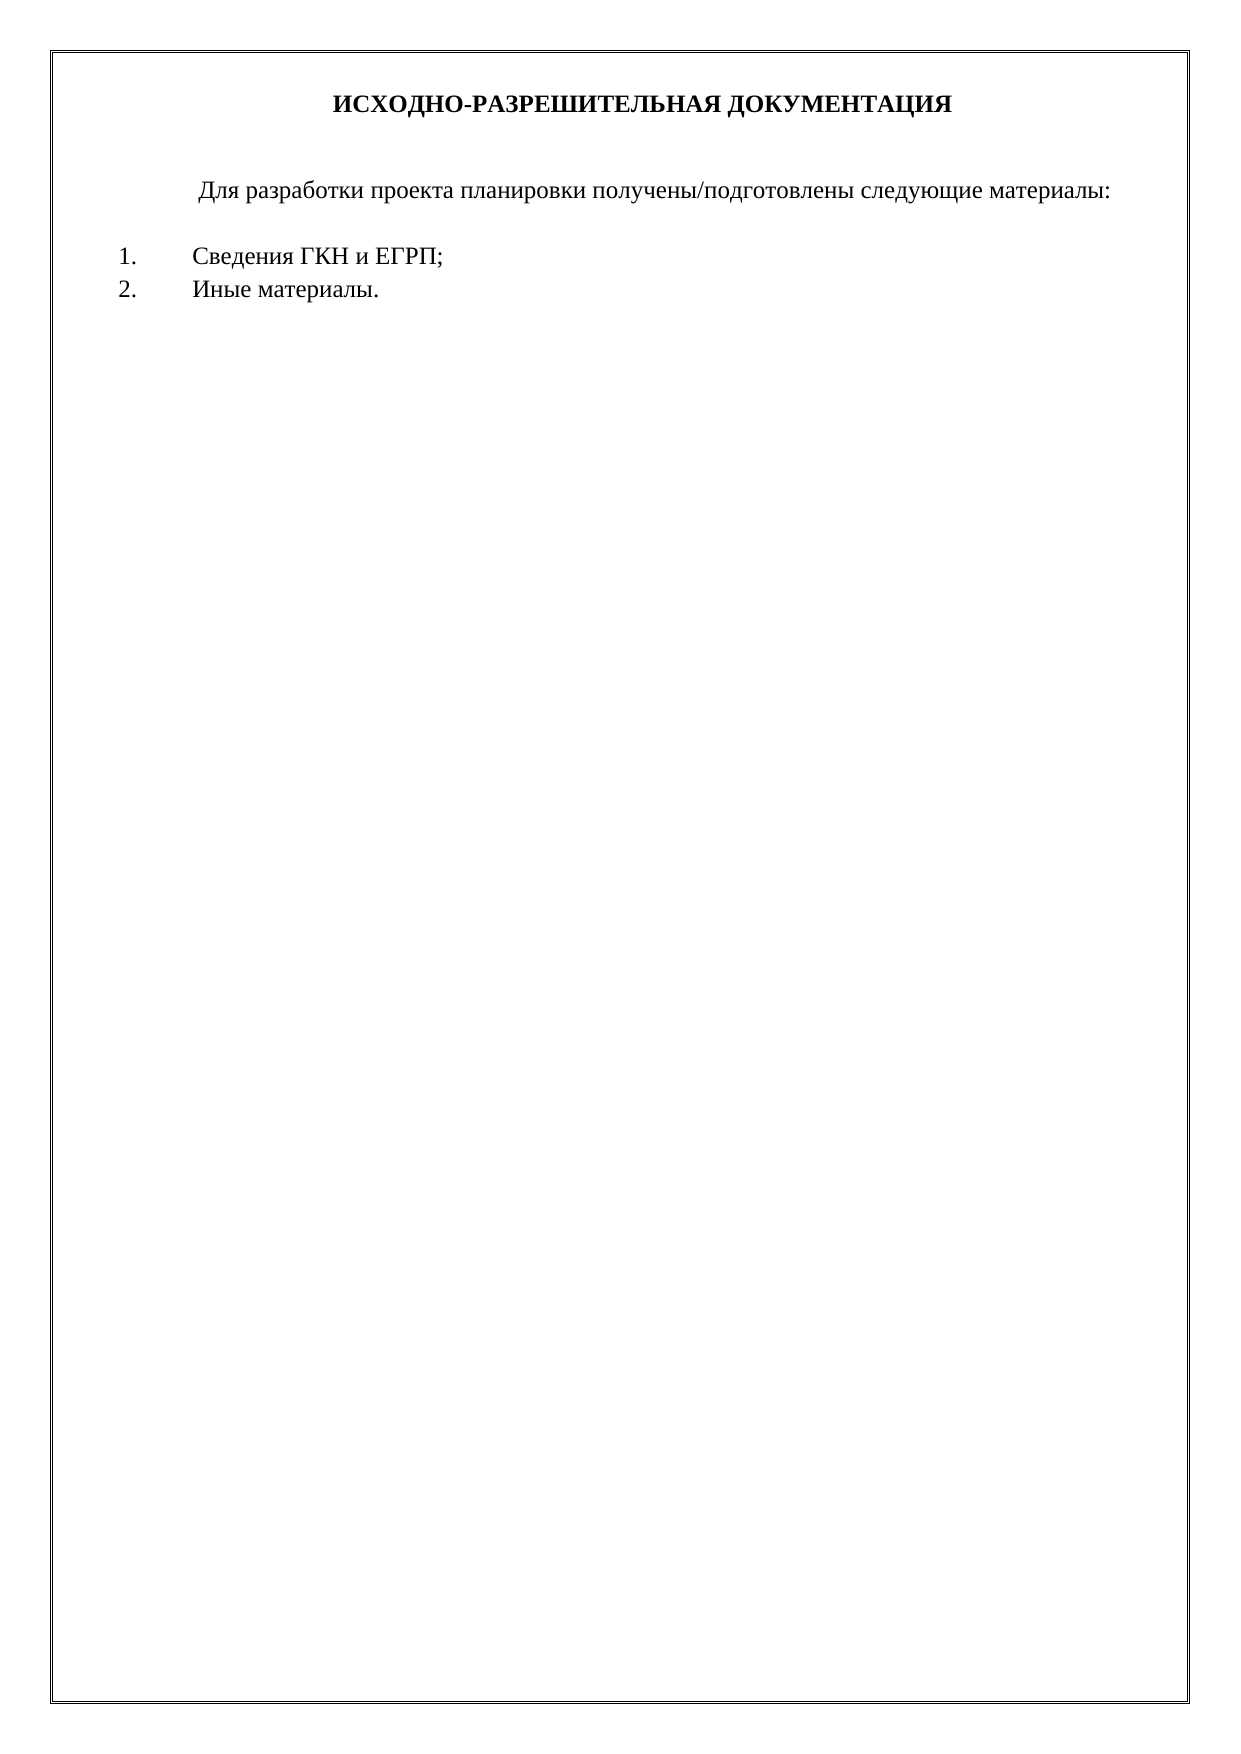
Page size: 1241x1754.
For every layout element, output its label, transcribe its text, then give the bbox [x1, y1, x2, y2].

list Сведения ГКН и ЕГРП; [118, 241, 1167, 270]
list Иные материалы. [118, 274, 1167, 303]
text Для разработки проекта планировки получены/подготовлены следующие материалы: [118, 175, 1167, 204]
text ИСХОДНО-РАЗРЕШИТЕЛЬНАЯ ДОКУМЕНТАЦИЯ [118, 89, 1167, 117]
